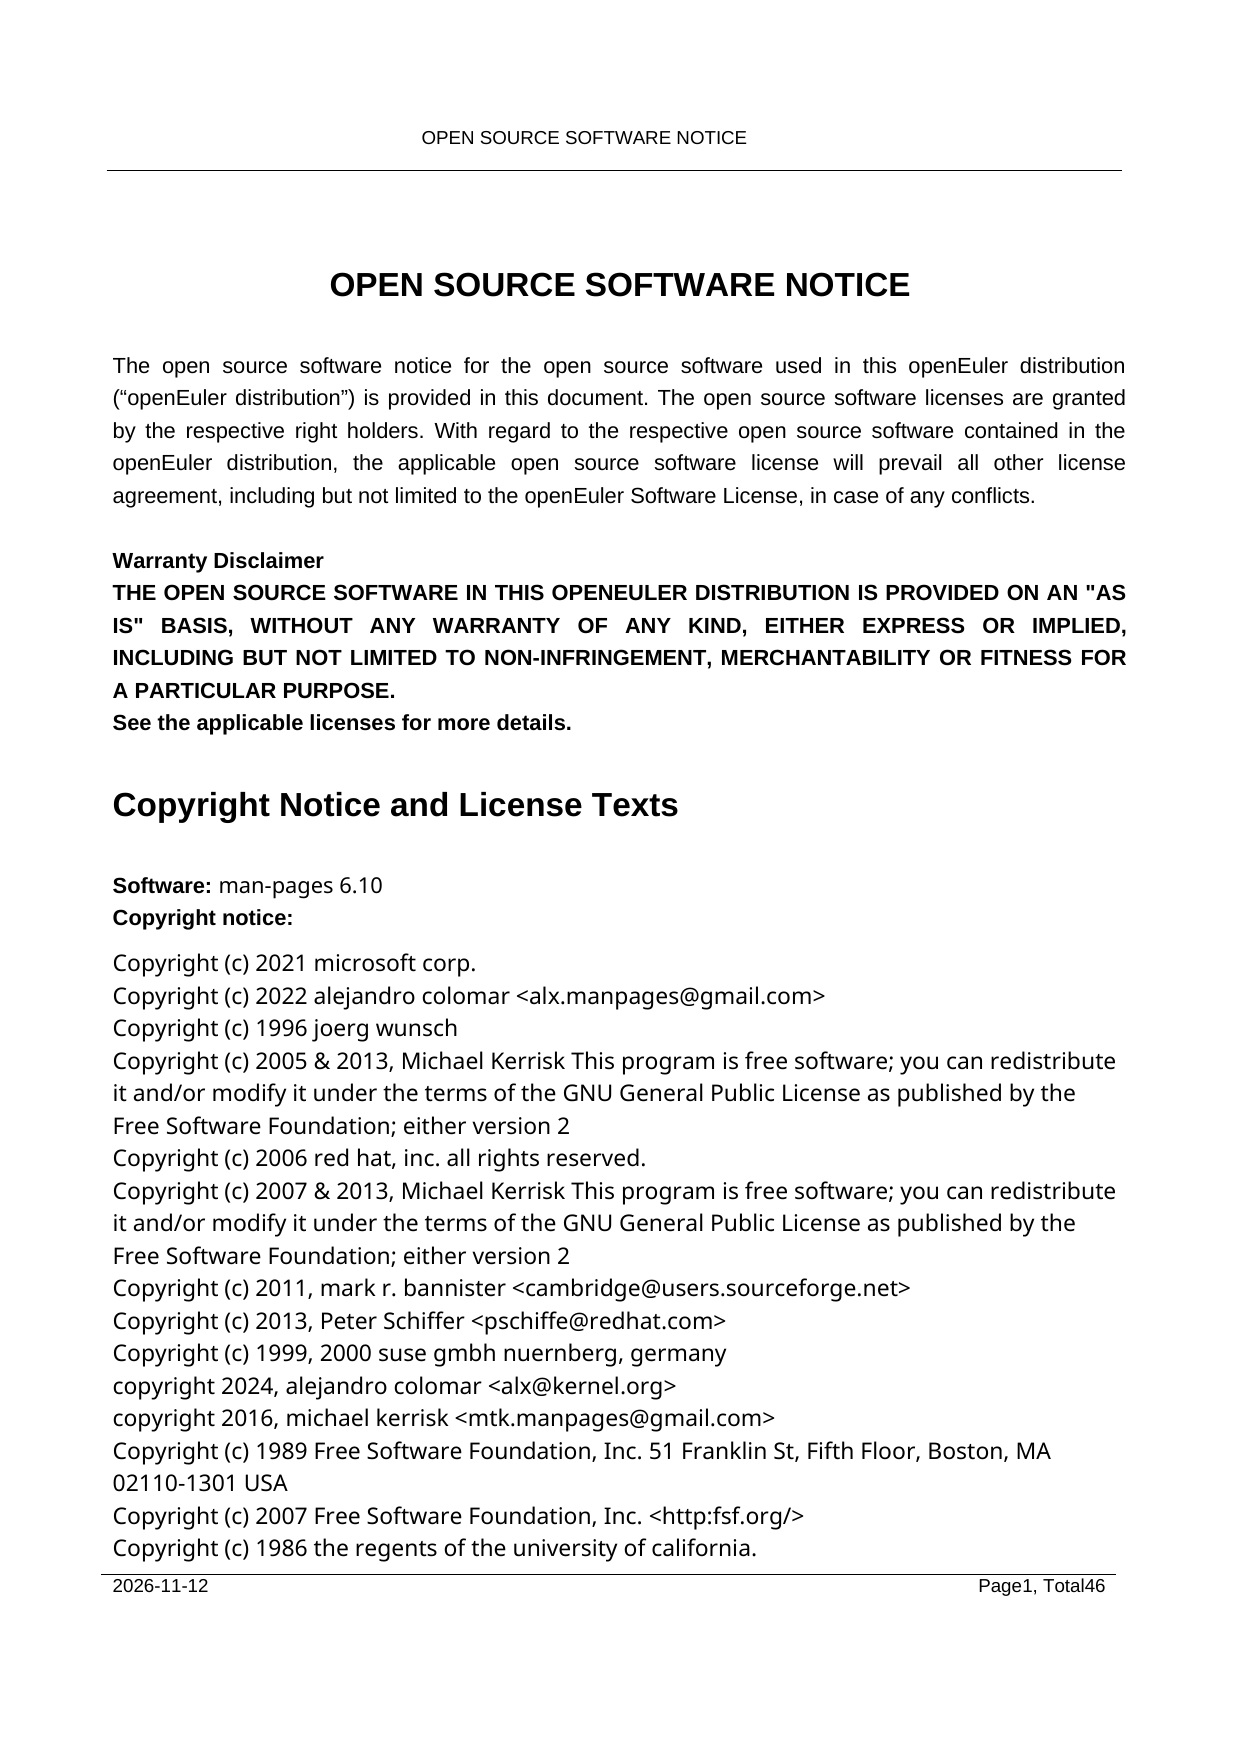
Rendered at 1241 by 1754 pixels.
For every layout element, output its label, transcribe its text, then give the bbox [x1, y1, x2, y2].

text The open source software notice for the open source software used in this openEuler distribution (“openEuler distribution”) is provided in this document. The open source software licenses are granted by the respective right holders. With regard to the respective open source software contained in the openEuler distribution, the applicable open source software license will prevail all other license agreement, including but not limited to the openEuler Software License, in case of any conflicts. [112, 349, 1128, 511]
text THE OPEN SOURCE SOFTWARE IN THIS OPENEULER DISTRIBUTION IS PROVIDED ON AN "AS IS" BASIS, WITHOUT ANY WARRANTY OF ANY KIND, EITHER EXPRESS OR IMPLIED, INCLUDING BUT NOT LIMITED TO NON-INFRINGEMENT, MERCHANTABILITY OR FITNESS FOR A PARTICULAR PURPOSE. See the applicable licenses for more details. [112, 576, 1128, 739]
text Copyright Notice and License Texts [112, 771, 1128, 836]
text OPEN SOURCE SOFTWARE NOTICE [112, 251, 1128, 316]
text Warranty Disclaimer [112, 544, 1128, 576]
title Software: man-pages 6.10 [112, 869, 1128, 901]
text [112, 947, 1128, 1564]
text Copyright notice: [112, 901, 1128, 934]
